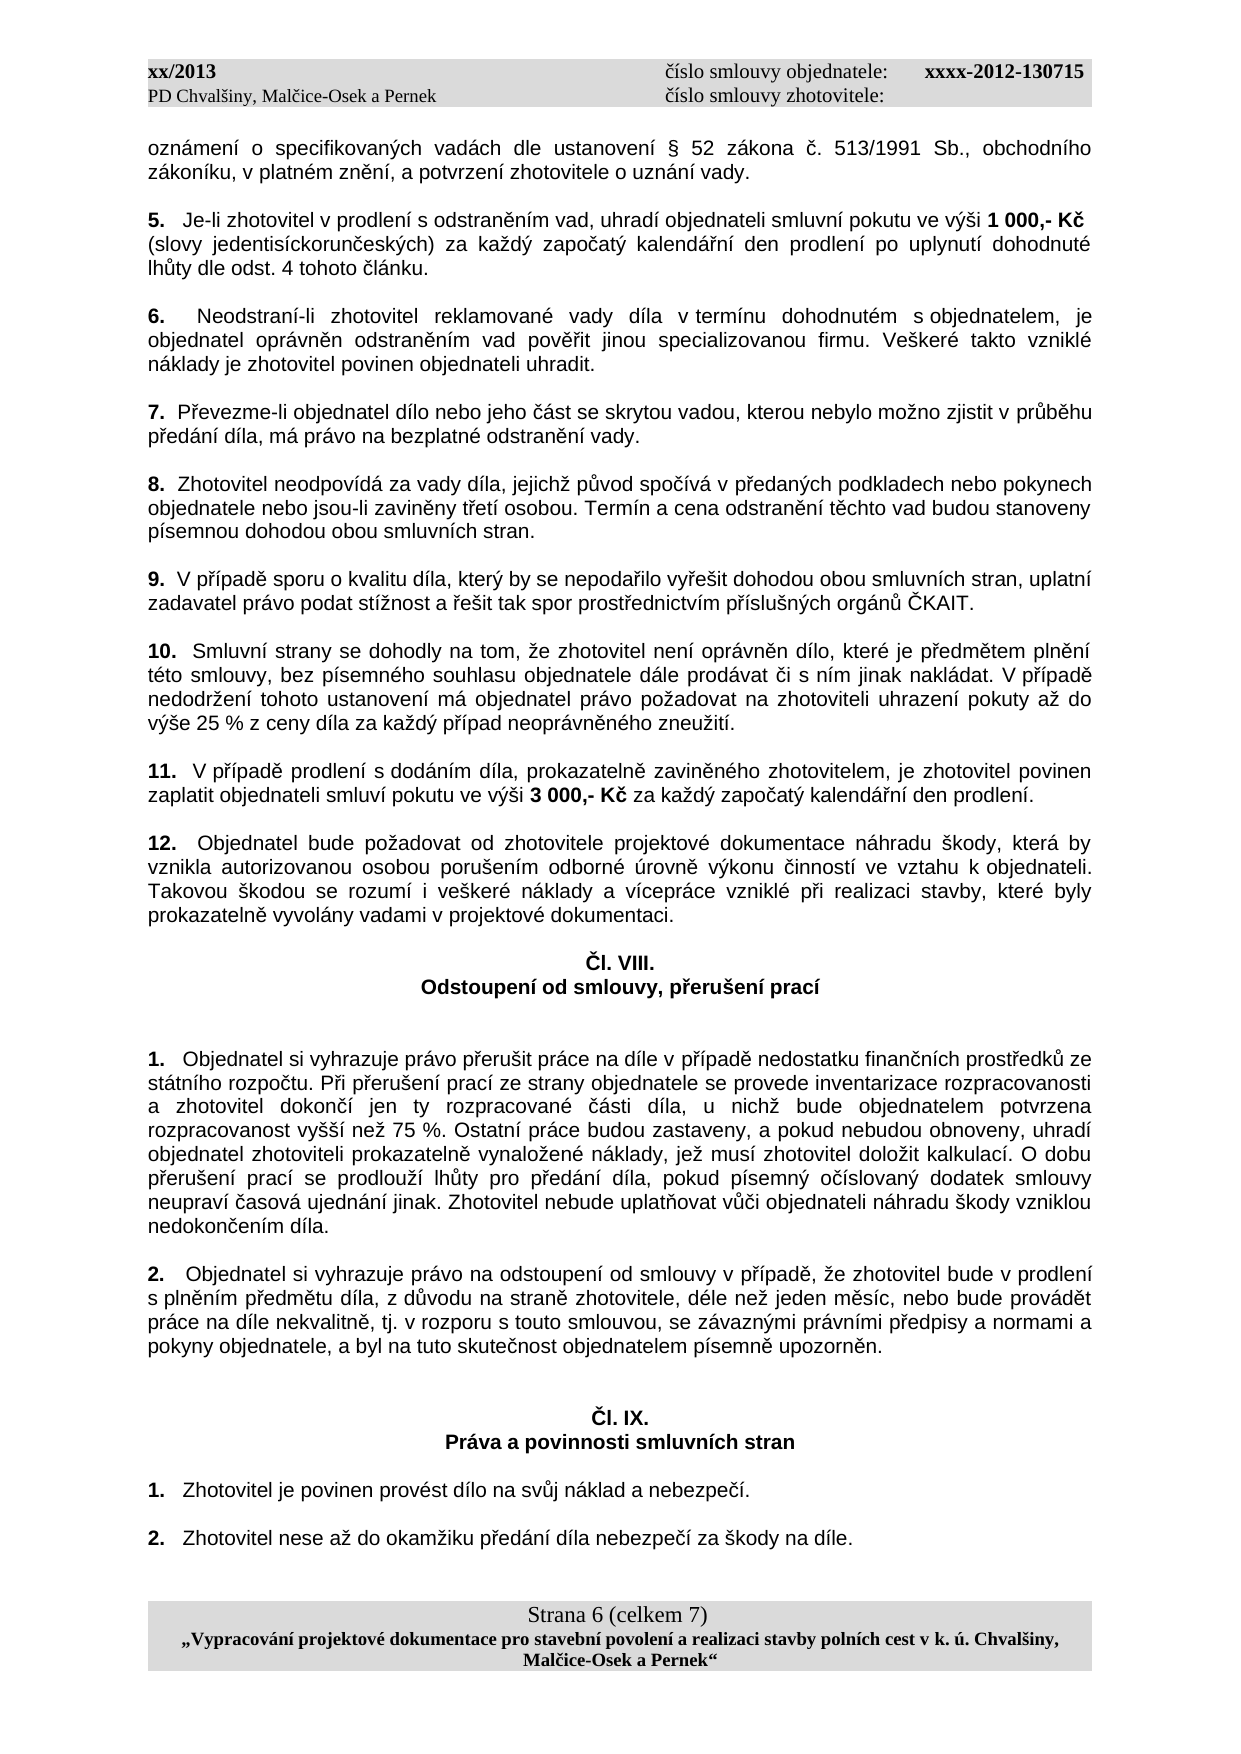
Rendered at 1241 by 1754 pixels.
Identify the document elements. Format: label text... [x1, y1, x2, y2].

text Čl. IX. [148, 1406, 1092, 1430]
text (slovy jedentisíckorunčeských) za každý započatý kalendářní den prodlení po uplynutí dohodnuté lhůty dle odst. 4 tohoto článku. [148, 232, 1092, 280]
text 2. Zhotovitel nese až do okamžiku předání díla nebezpečí za škody na díle. [148, 1526, 1092, 1549]
text Práva a povinnosti smluvních stran [148, 1430, 1092, 1454]
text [148, 136, 1092, 184]
text 1. Objednatel si vyhrazuje právo přerušit práce na díle v případě nedostatku finančních prostředků ze státního rozpočtu. Při přerušení prací ze strany objednatele se provede inventarizace rozpracovanosti a zhotovitel dokončí jen ty rozpracované části díla, u nichž bude objednatelem potvrzena rozpracovanost vyšší než 75 %. Ostatní práce budou zastaveny, a pokud nebudou obnoveny, uhradí objednatel zhotoviteli prokazatelně vynaložené náklady, jež musí zhotovitel doložit kalkulací. O dobu přerušení prací se prodlouží lhůty pro předání díla, pokud písemný očíslovaný dodatek smlouvy neupraví časová ujednání jinak. Zhotovitel nebude uplatňovat vůči objednateli náhradu škody vzniklou nedokončením díla. [148, 1046, 1092, 1238]
text 11. V případě prodlení s dodáním díla, prokazatelně zaviněného zhotovitelem, je zhotovitel povinen zaplatit objednateli smluví pokutu ve výši 3 000,- Kč za každý započatý kalendářní den prodlení. [148, 759, 1092, 807]
text 10. Smluvní strany se dohodly na tom, že zhotovitel není oprávněn dílo, které je předmětem plnění této smlouvy, bez písemného souhlasu objednatele dále prodávat či s ním jinak nakládat. V případě nedodržení tohoto ustanovení má objednatel právo požadovat na zhotoviteli uhrazení pokuty až do výše 25 % z ceny díla za každý případ neoprávněného zneužití. [148, 639, 1092, 735]
text 8. Zhotovitel neodpovídá za vady díla, jejichž původ spočívá v předaných podkladech nebo pokynech objednatele nebo jsou-li zaviněny třetí osobou. Termín a cena odstranění těchto vad budou stanoveny písemnou dohodou obou smluvních stran. [148, 471, 1092, 543]
text 2. Objednatel si vyhrazuje právo na odstoupení od smlouvy v případě, že zhotovitel bude v prodlení s plněním předmětu díla, z důvodu na straně zhotovitele, déle než jeden měsíc, nebo bude provádět práce na díle nekvalitně, tj. v rozporu s touto smlouvou, se závaznými právními předpisy a normami a pokyny objednatele, a byl na tuto skutečnost objednatelem písemně upozorněn. [147, 1262, 1092, 1358]
text 5. Je-li zhotovitel v prodlení s odstraněním vad, uhradí objednateli smluvní pokutu ve výši 1 000,- Kč [148, 208, 1092, 232]
text Odstoupení od smlouvy, přerušení prací [148, 974, 1092, 998]
text 7. Převezme-li objednatel dílo nebo jeho část se skrytou vadou, kterou nebylo možno zjistit v průběhu předání díla, má právo na bezplatné odstranění vady. [148, 399, 1092, 447]
text Čl. VIII. [148, 951, 1092, 974]
text 9. V případě sporu o kvalitu díla, který by se nepodařilo vyřešit dohodou obou smluvních stran, uplatní zadavatel právo podat stížnost a řešit tak spor prostřednictvím příslušných orgánů ČKAIT. [148, 567, 1092, 615]
text 6. Neodstraní-li zhotovitel reklamované vady díla v termínu dohodnutém s objednatelem, je objednatel oprávněn odstraněním vad pověřit jinou specializovanou firmu. Veškeré takto vzniklé náklady je zhotovitel povinen objednateli uhradit. [148, 304, 1092, 376]
text 12. Objednatel bude požadovat od zhotovitele projektové dokumentace náhradu škody, která by vznikla autorizovanou osobou porušením odborné úrovně výkonu činností ve vztahu k objednateli. Takovou škodou se rozumí i veškeré náklady a vícepráce vzniklé při realizaci stavby, které byly prokazatelně vyvolány vadami v projektové dokumentaci. [148, 831, 1092, 927]
text 1. Zhotovitel je povinen provést dílo na svůj náklad a nebezpečí. [148, 1478, 1092, 1502]
